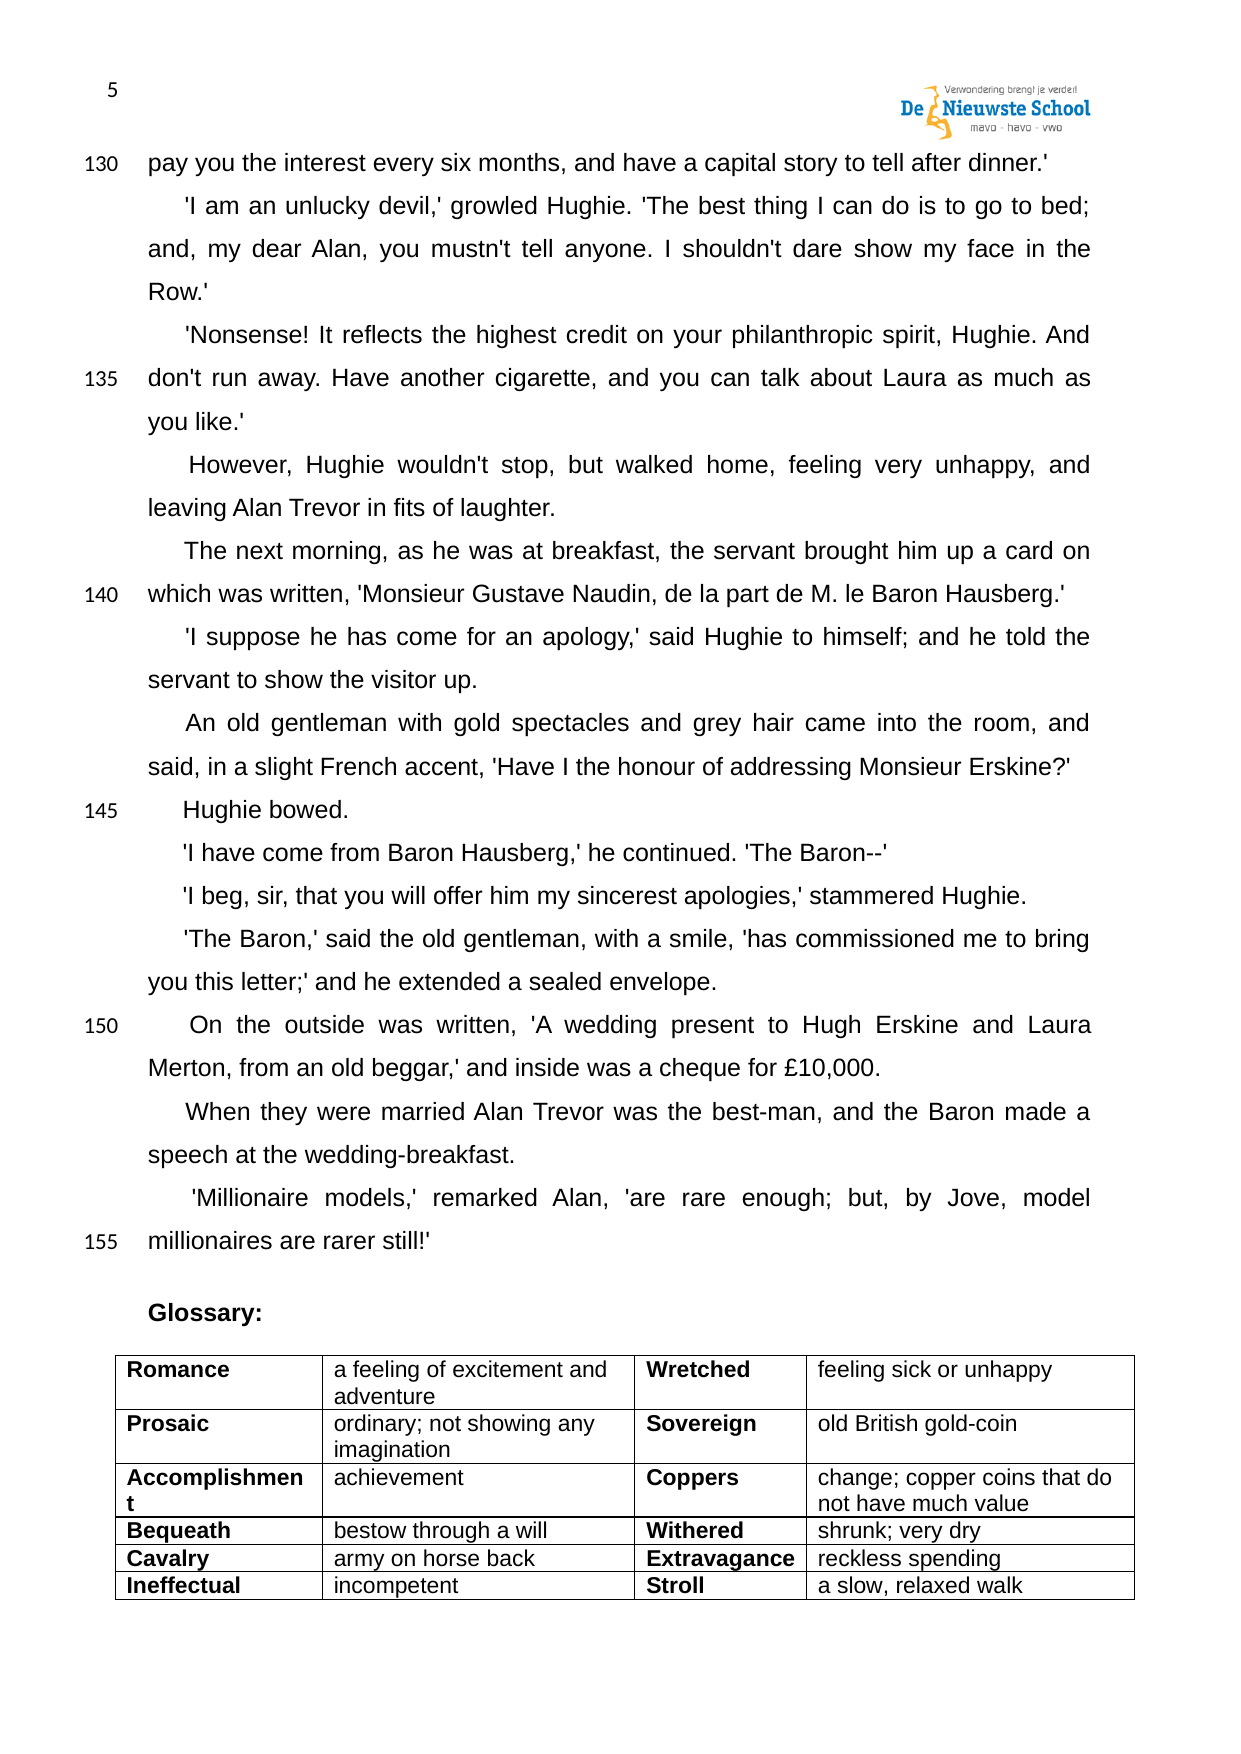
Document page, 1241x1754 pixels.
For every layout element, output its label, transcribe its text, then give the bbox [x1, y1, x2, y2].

table_cell Bequeath [116, 1518, 322, 1544]
table_cell Cavalry [116, 1545, 322, 1571]
table_cell shrunk; very dry [807, 1518, 1134, 1544]
table_cell Accomplishment [116, 1464, 322, 1516]
text An old gentleman with gold spectacles and grey hair came into the room, and said, in a slight French accent, 'Have I the honour of addressing Monsieur Erskine?' [148, 708, 1092, 780]
table_cell Extravagance [635, 1545, 806, 1571]
text 'The Baron,' said the old gentleman, with a smile, 'has commissioned me to bring you this letter;' and he extended a sealed envelope. [148, 924, 1092, 996]
text 'Nonsense! It reflects the highest credit on your philanthropic spirit, Hughie. And don't run away. Have another cigarette, and you can talk about Laura as much as you like.' [148, 320, 1092, 435]
text 'I suppose he has come for an apology,' said Hughie to himself; and he told the servant to show the visitor up. [148, 622, 1092, 694]
text When they were married Alan Trevor was the best-man, and the Baron made a speech at the wedding-breakfast. [148, 1096, 1092, 1168]
text 'I beg, sir, that you will offer him my sincerest apologies,' stammered Hughie. [148, 881, 1092, 909]
table_header a feeling of excitement and adventure [323, 1356, 634, 1409]
text Glossary: [148, 1298, 1092, 1355]
table_header Romance [116, 1356, 322, 1409]
table_cell achievement [323, 1464, 634, 1516]
table_header Wretched [635, 1356, 806, 1409]
text 'Millionaire models,' remarked Alan, 'are rare enough; but, by Jove, model millionaires are rarer still!' [148, 1183, 1092, 1254]
table_cell Withered [635, 1518, 806, 1544]
table_cell change; copper coins that do not have much value [807, 1464, 1134, 1516]
table_cell Sovereign [635, 1410, 806, 1463]
text The next morning, as he was at breakfast, the servant brought him up a card on which was written, 'Monsieur Gustave Naudin, de la part de M. le Baron Hausberg.' [148, 536, 1092, 608]
table_cell bestow through a will [323, 1518, 634, 1544]
text Hughie bowed. [148, 794, 1092, 823]
table_cell Stroll [635, 1572, 806, 1599]
table_cell Prosaic [116, 1410, 322, 1463]
table_cell Coppers [635, 1464, 806, 1516]
table_cell ordinary; not showing any imagination [323, 1410, 634, 1463]
text However, Hughie wouldn't stop, but walked home, feeling very unhappy, and leaving Alan Trevor in fits of laughter. [148, 449, 1092, 521]
picture [897, 73, 1093, 147]
table_header feeling sick or unhappy [807, 1356, 1134, 1409]
table_cell old British gold-coin [807, 1410, 1134, 1463]
table_cell Ineffectual [116, 1572, 322, 1599]
table_cell a slow, relaxed walk [807, 1572, 1134, 1599]
text 'I have come from Baron Hausberg,' he continued. 'The Baron--' [148, 838, 1092, 866]
text On the outside was written, 'A wedding present to Hugh Erskine and Laura Merton, from an old beggar,' and inside was a cheque for £10,000. [148, 1010, 1092, 1082]
table_cell incompetent [323, 1572, 634, 1599]
table_cell army on horse back [323, 1545, 634, 1571]
text 'I am an unlucky devil,' growled Hughie. 'The best thing I can do is to go to bed; and, my dear Alan, you mustn't tell anyone. I shouldn't dare show my face in the Row.' [148, 191, 1092, 306]
table_cell reckless spending [807, 1545, 1134, 1571]
